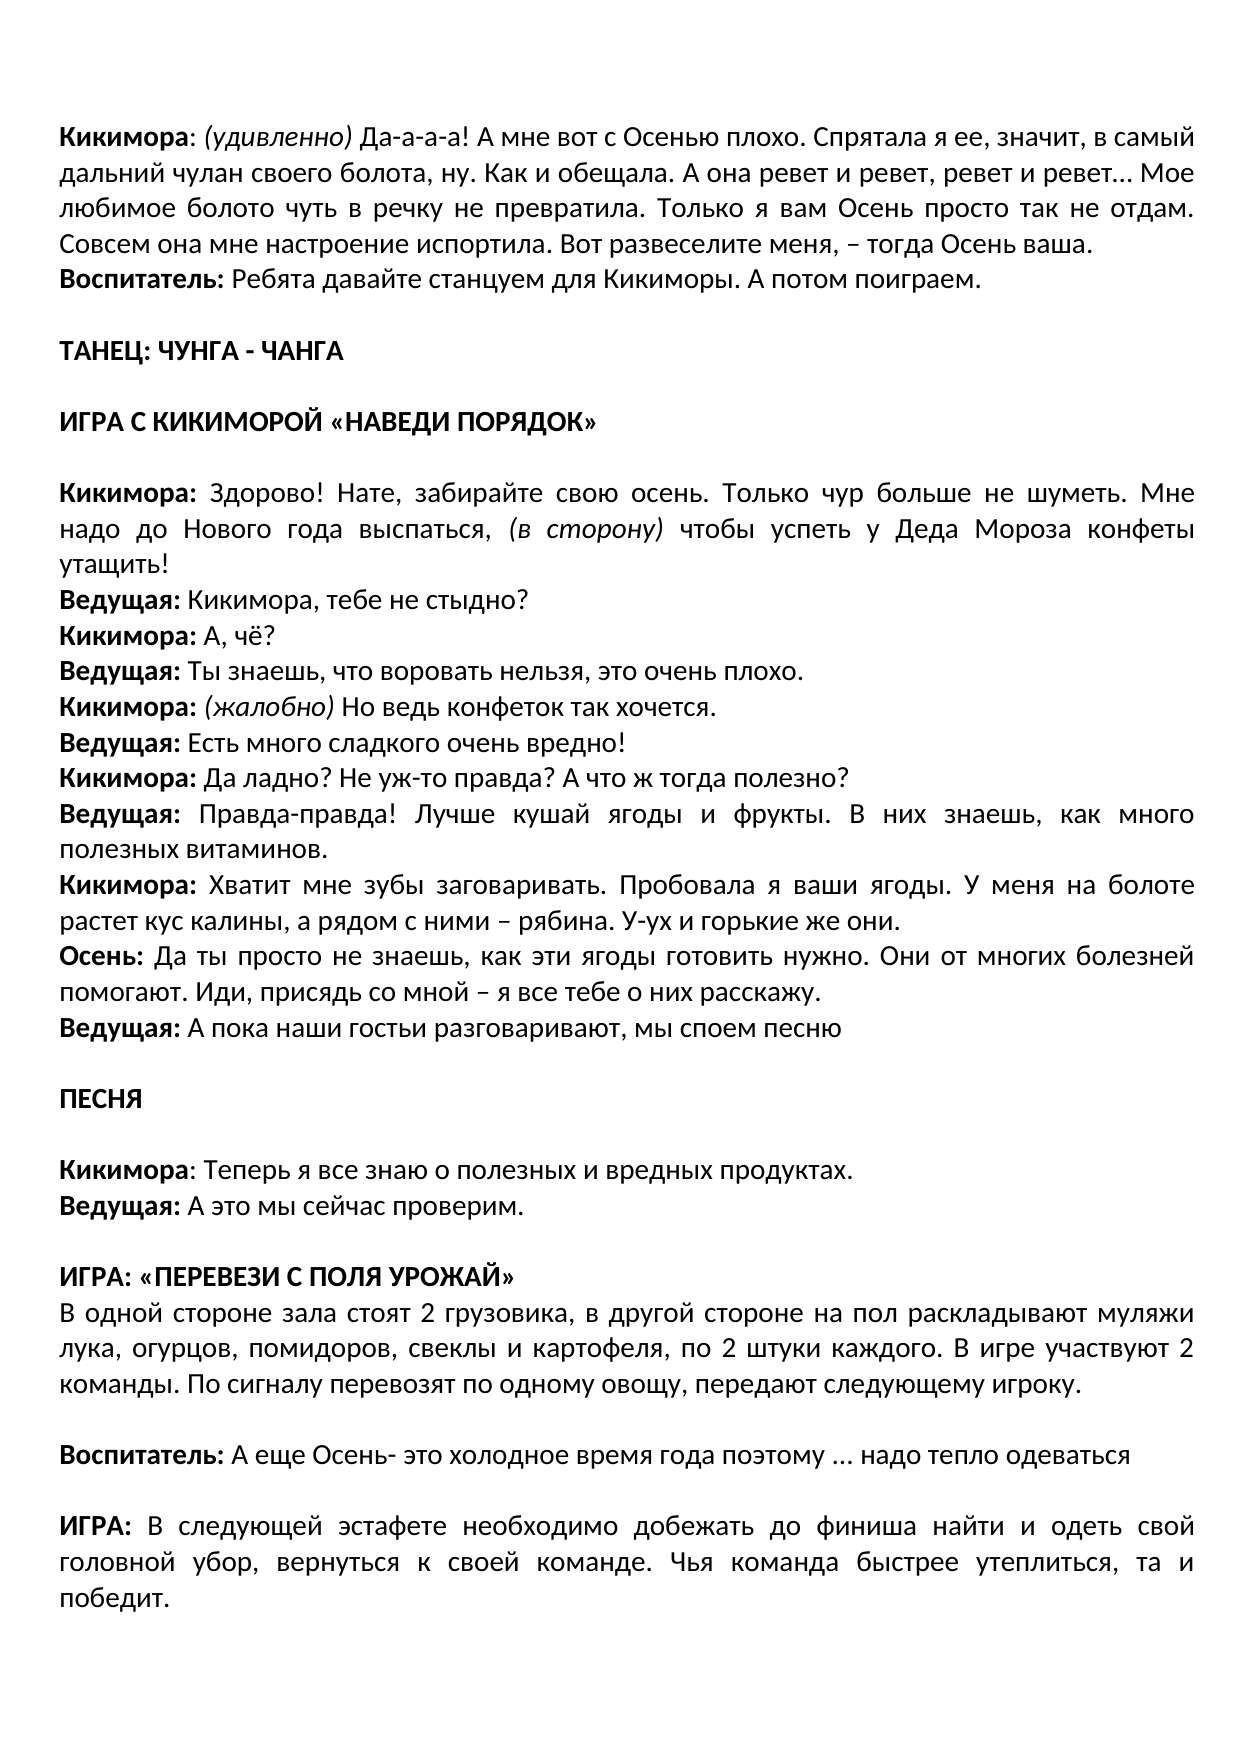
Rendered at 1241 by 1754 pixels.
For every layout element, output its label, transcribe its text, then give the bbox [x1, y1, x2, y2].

text Ведущая: Правда-правда! Лучше кушай ягоды и фрукты. В них знаешь, как много полезных витаминов. [59, 795, 1196, 866]
text Кикимора: А, чё? [59, 617, 1196, 652]
text Кикимора: Да ладно? Не уж-то правда? А что ж тогда полезно? [59, 759, 1196, 795]
text ИГРА: «ПЕРЕВЕЗИ С ПОЛЯ УРОЖАЙ» [59, 1258, 1196, 1294]
text Кикимора: Хватит мне зубы заговаривать. Пробовала я ваши ягоды. У меня на болоте растет кус калины, а рядом с ними – рябина. У-ух и горькие же они. [59, 866, 1196, 937]
text В одной стороне зала стоят 2 грузовика, в другой стороне на пол раскладывают муляжи лука, огурцов, помидоров, свеклы и картофеля, по 2 штуки каждого. В игре участвуют 2 команды. По сигналу перевозят по одному овощу, передают следующему игроку. [59, 1294, 1196, 1401]
text Воспитатель: Ребята давайте станцуем для Кикиморы. А потом поиграем. [59, 261, 1196, 296]
text ИГРА С КИКИМОРОЙ «НАВЕДИ ПОРЯДОК» [59, 403, 1196, 439]
text Кикимора: (удивленно) Да-а-а-а! А мне вот с Осенью плохо. Спрятала я ее, значит, в самый дальний чулан своего болота, ну. Как и обещала. А она ревет и ревет, ревет и ревет… Мое любимое болото чуть в речку не превратила. Только я вам Осень просто так не отдам. Совсем она мне настроение испортила. Вот развеселите меня, – тогда Осень ваша. [59, 118, 1196, 261]
text Кикимора: (жалобно) Но ведь конфеток так хочется. [59, 688, 1196, 724]
text ИГРА: В следующей эстафете необходимо добежать до финиша найти и одеть свой головной убор, вернуться к своей команде. Чья команда быстрее утеплиться, та и победит. [59, 1507, 1196, 1614]
text ТАНЕЦ: ЧУНГА - ЧАНГА [59, 332, 1196, 367]
text Кикимора: Здорово! Нате, забирайте свою осень. Только чур больше не шуметь. Мне надо до Нового года выспаться, (в сторону) чтобы успеть у Деда Мороза конфеты утащить! [59, 474, 1196, 581]
text Ведущая: Есть много сладкого очень вредно! [59, 724, 1196, 759]
text ПЕСНЯ [59, 1080, 1196, 1116]
text Воспитатель: А еще Осень- это холодное время года поэтому ... надо тепло одеваться [59, 1436, 1196, 1472]
text Ведущая: Ты знаешь, что воровать нельзя, это очень плохо. [59, 652, 1196, 688]
text Ведущая: А это мы сейчас проверим. [59, 1187, 1196, 1222]
text Осень: Да ты просто не знаешь, как эти ягоды готовить нужно. Они от многих болезней помогают. Иди, присядь со мной – я все тебе о них расскажу. [59, 937, 1196, 1009]
text Кикимора: Теперь я все знаю о полезных и вредных продуктах. [59, 1151, 1196, 1187]
text Ведущая: Кикимора, тебе не стыдно? [59, 581, 1196, 617]
text Ведущая: А пока наши гостьи разговаривают, мы споем песню [59, 1009, 1196, 1044]
